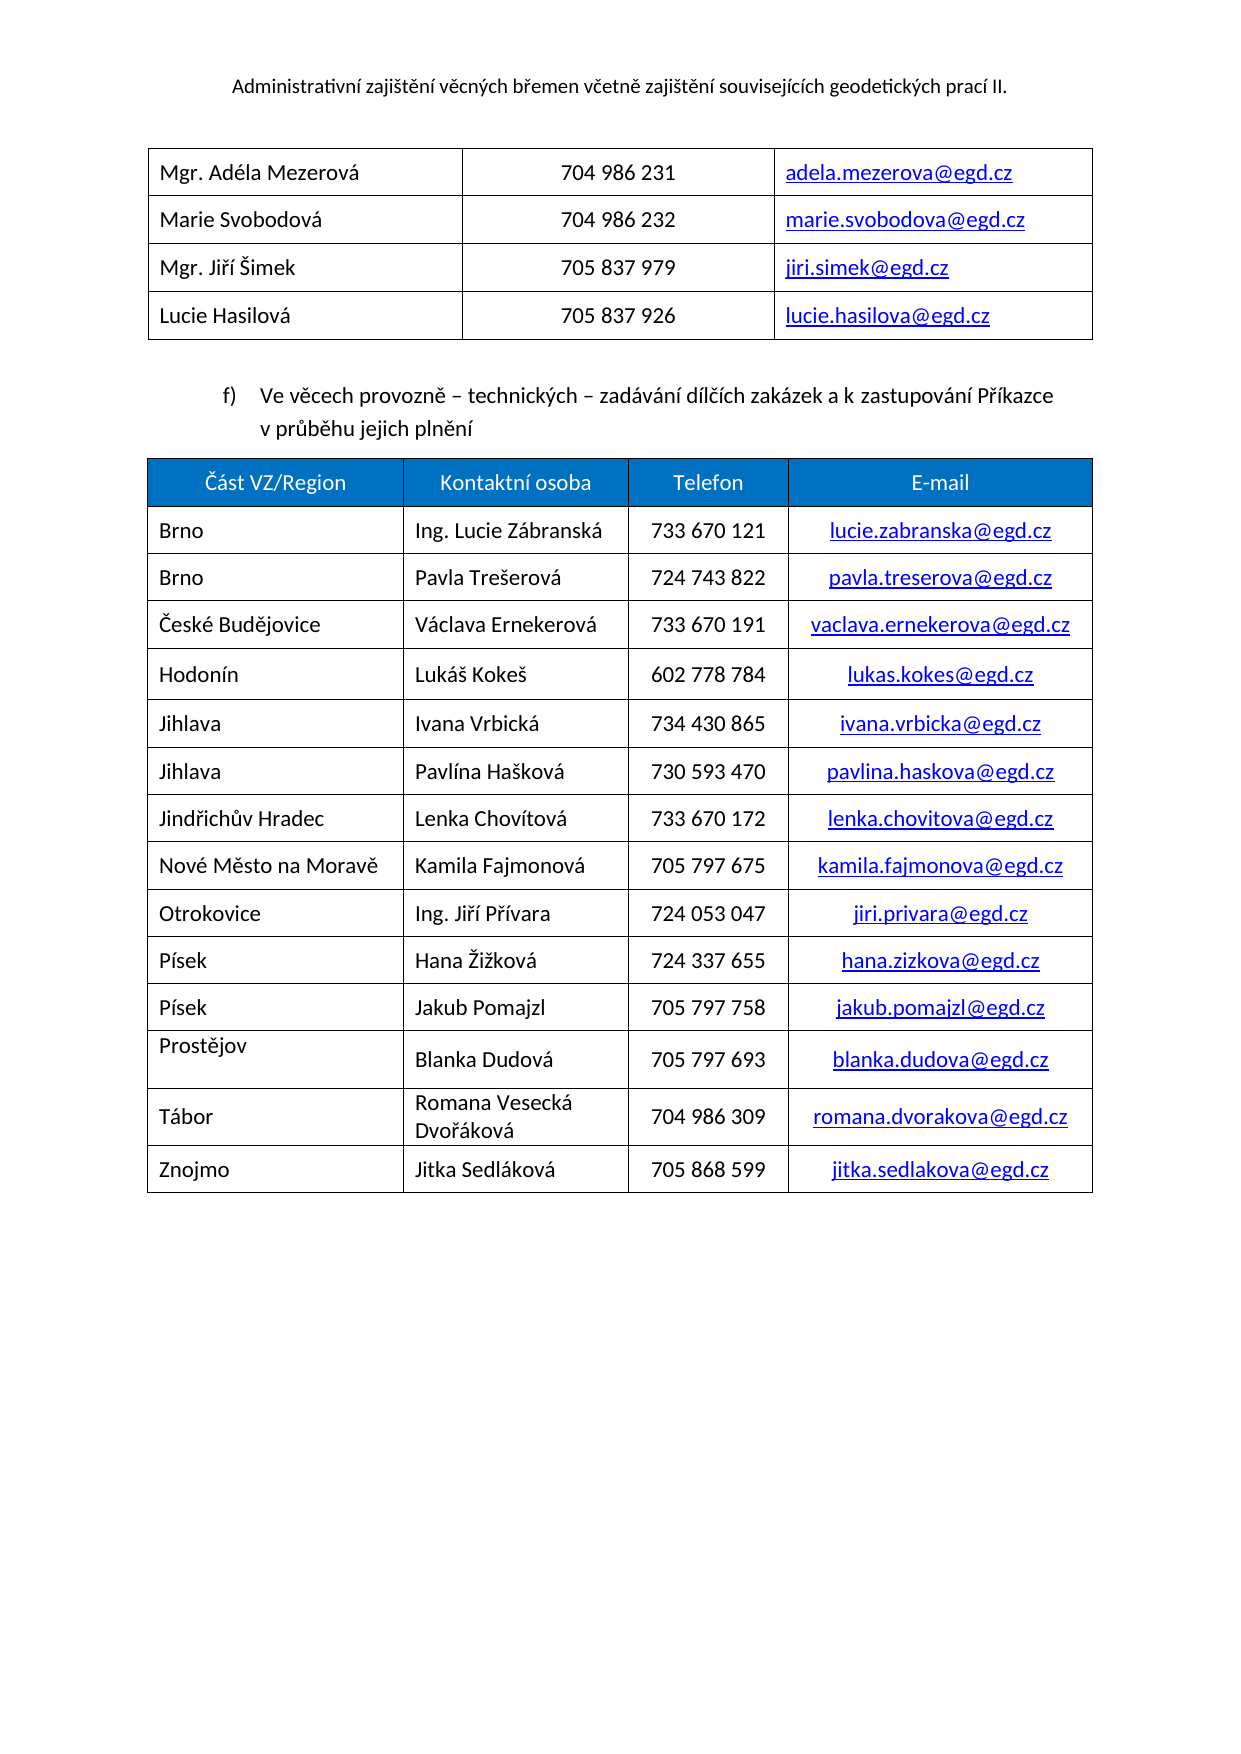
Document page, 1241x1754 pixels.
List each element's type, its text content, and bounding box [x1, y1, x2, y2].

table_cell Nové Město na Moravě [148, 842, 403, 888]
table_cell ivana.vrbicka@egd.cz [789, 700, 1092, 747]
table_cell 733 670 121 [629, 507, 788, 553]
table_cell Ing. Lucie Zábranská [404, 507, 628, 553]
table_cell 602 778 784 [629, 649, 788, 699]
table_cell Jihlava [148, 748, 403, 794]
table_cell Prostějov [148, 1031, 403, 1087]
table_cell vaclava.ernekerova@egd.cz [789, 601, 1092, 647]
table_cell jiri.simek@egd.cz [775, 244, 1092, 291]
table_cell 705 797 758 [629, 984, 788, 1030]
table_cell Brno [148, 554, 403, 600]
table_cell pavlina.haskova@egd.cz [789, 748, 1092, 794]
table_cell adela.mezerova@egd.cz [775, 149, 1092, 195]
table_cell kamila.fajmonova@egd.cz [789, 842, 1092, 888]
table_cell Romana Vesecká Dvořáková [404, 1089, 628, 1144]
table_cell Znojmo [148, 1146, 403, 1192]
table_cell Jakub Pomajzl [404, 984, 628, 1030]
table_cell Václava Ernekerová [404, 601, 628, 647]
table_cell Písek [148, 984, 403, 1030]
table_cell 733 670 172 [629, 795, 788, 841]
table_cell 705 837 979 [463, 244, 774, 291]
table_cell Jitka Sedláková [404, 1146, 628, 1192]
table_cell Písek [148, 937, 403, 983]
table_header E-mail [789, 459, 1092, 506]
table_cell Tábor [148, 1089, 403, 1144]
table_cell Lucie Hasilová [149, 292, 462, 338]
table_cell jiri.privara@egd.cz [789, 890, 1092, 936]
table_cell Jindřichův Hradec [148, 795, 403, 841]
table_cell 724 337 655 [629, 937, 788, 983]
table_cell romana.dvorakova@egd.cz [789, 1089, 1092, 1144]
table_cell 724 743 822 [629, 554, 788, 600]
table_cell 730 593 470 [629, 748, 788, 794]
table_cell lucie.zabranska@egd.cz [789, 507, 1092, 553]
table_cell 705 797 693 [629, 1031, 788, 1087]
table_cell Mgr. Adéla Mezerová [149, 149, 462, 195]
table_cell Mgr. Jiří Šimek [149, 244, 462, 291]
table_cell pavla.treserova@egd.cz [789, 554, 1092, 600]
table_cell 704 986 309 [629, 1089, 788, 1144]
table_cell Otrokovice [148, 890, 403, 936]
table_cell 733 670 191 [629, 601, 788, 647]
table_cell 704 986 232 [463, 196, 774, 243]
table_cell Pavlína Hašková [404, 748, 628, 794]
table_cell Ivana Vrbická [404, 700, 628, 747]
table_cell Lenka Chovítová [404, 795, 628, 841]
list Ve věcech provozně – technických – zadávání dílčích zakázek a k zastupování Příkazce v průběhu jejich plnění [223, 381, 1093, 442]
table_cell lenka.chovitova@egd.cz [789, 795, 1092, 841]
table_cell 705 797 675 [629, 842, 788, 888]
table_cell lukas.kokes@egd.cz [789, 649, 1092, 699]
table_cell Pavla Trešerová [404, 554, 628, 600]
table_cell Jihlava [148, 700, 403, 747]
table_cell 724 053 047 [629, 890, 788, 936]
table_cell České Budějovice [148, 601, 403, 647]
table_cell Marie Svobodová [149, 196, 462, 243]
table_cell blanka.dudova@egd.cz [789, 1031, 1092, 1087]
table_cell hana.zizkova@egd.cz [789, 937, 1092, 983]
table_cell lucie.hasilova@egd.cz [775, 292, 1092, 338]
table_cell 705 868 599 [629, 1146, 788, 1192]
table_cell jitka.sedlakova@egd.cz [789, 1146, 1092, 1192]
table_header Kontaktní osoba [404, 459, 628, 506]
table_cell 734 430 865 [629, 700, 788, 747]
table_header Telefon [629, 459, 788, 506]
table_cell Lukáš Kokeš [404, 649, 628, 699]
table_cell marie.svobodova@egd.cz [775, 196, 1092, 243]
table_cell 704 986 231 [463, 149, 774, 195]
table_cell Blanka Dudová [404, 1031, 628, 1087]
table_cell jakub.pomajzl@egd.cz [789, 984, 1092, 1030]
table_cell Brno [148, 507, 403, 553]
table_cell Ing. Jiří Přívara [404, 890, 628, 936]
table_cell Hodonín [148, 649, 403, 699]
table_cell 705 837 926 [463, 292, 774, 338]
table_header Část VZ/Region [148, 459, 403, 506]
table_cell Hana Žižková [404, 937, 628, 983]
table_cell Kamila Fajmonová [404, 842, 628, 888]
